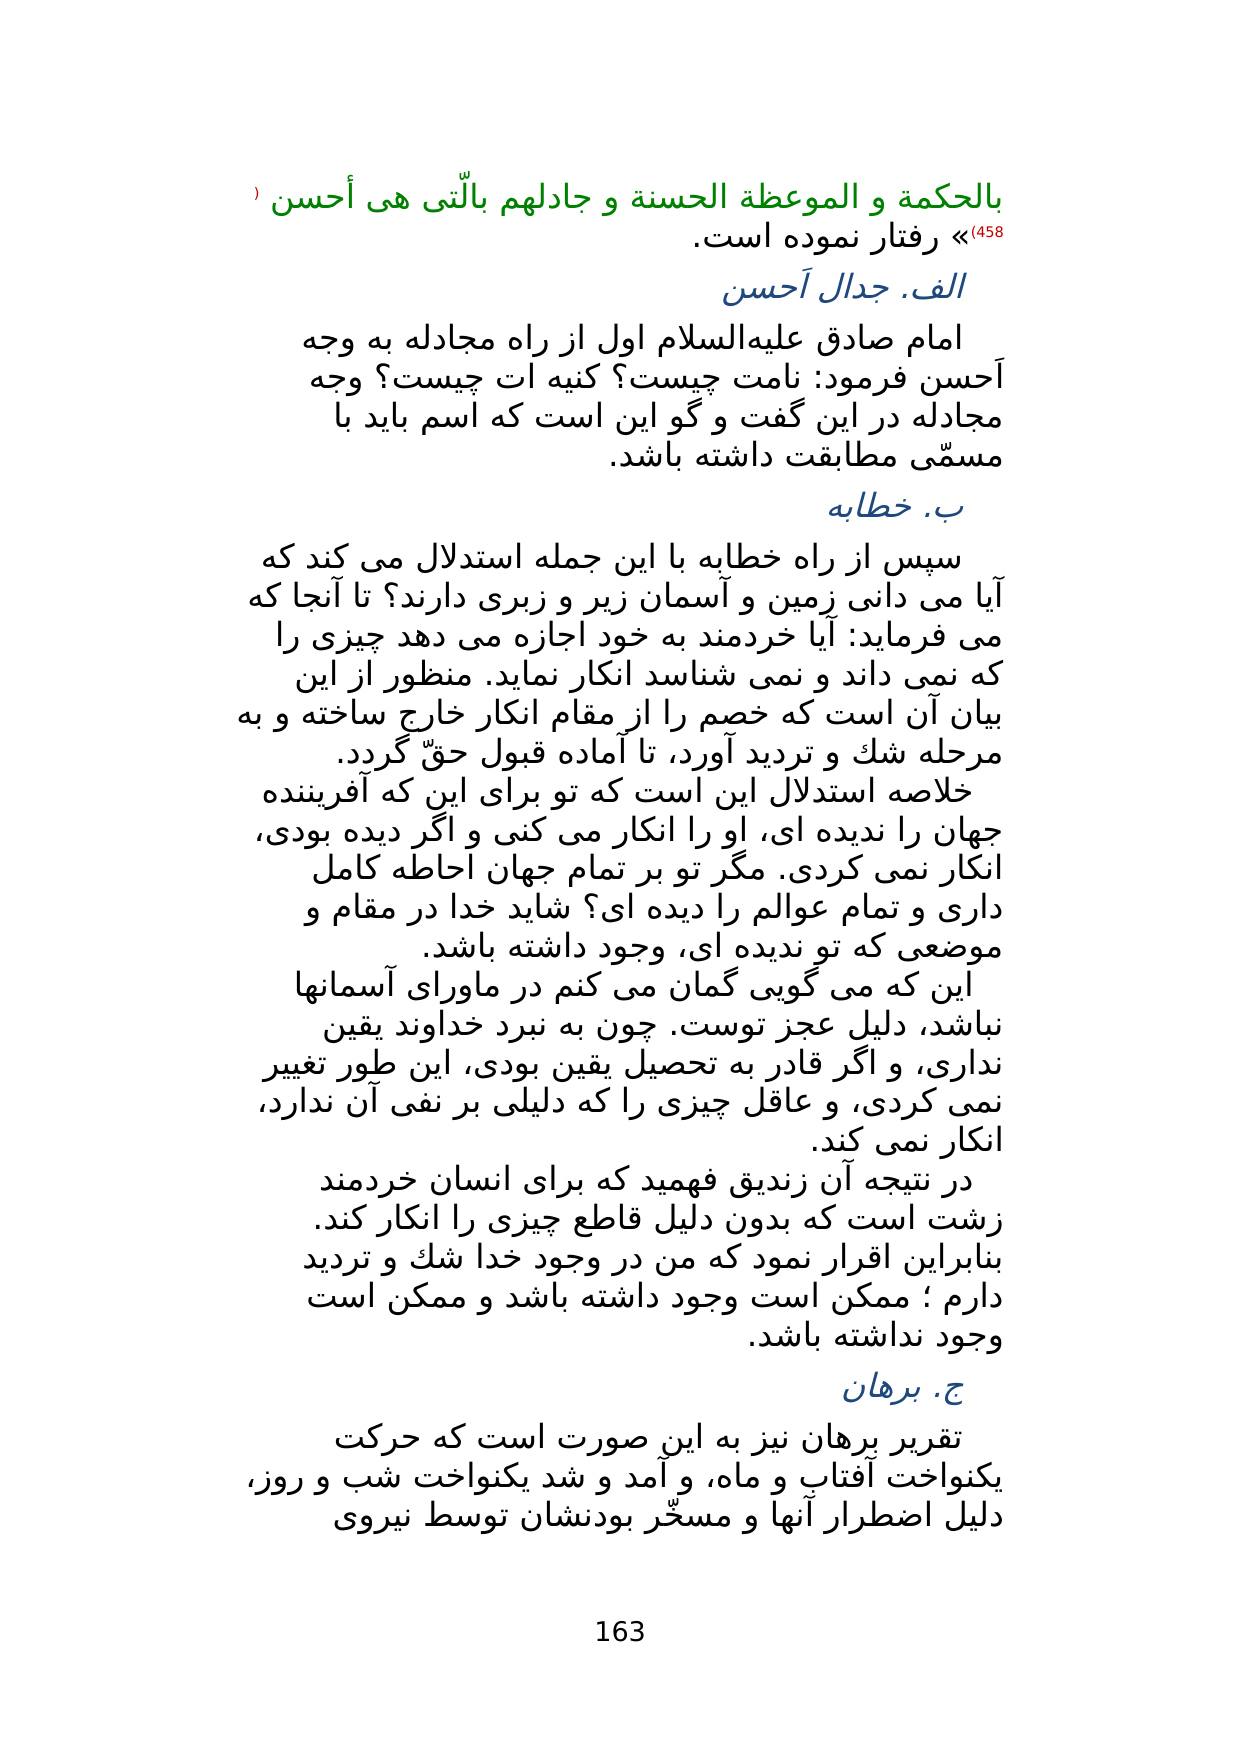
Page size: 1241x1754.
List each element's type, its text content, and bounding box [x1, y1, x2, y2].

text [236, 1418, 1004, 1534]
text امام صادق عليه‌السلام اول از راه مجادله به وجه اَحسن فرمود: نامت چيست؟ كنيه ات چيست؟ وجه مجادله در اين گفت و گو اين است كه اسم بايد با مسمّى مطابقت داشته باشد. [236, 319, 1004, 474]
subtitle ب. خطابه [236, 487, 1004, 526]
text خلاصه استدلال اين است كه تو براى اين كه آفريننده جهان را نديده اى، او را انكار مى كنى و اگر ديده بودى، انكار نمى كردى. مگر تو بر تمام جهان احاطه كامل دارى و تمام عوالم را ديده اى؟ شايد خدا در مقام و موضعى كه تو نديده اى، وجود داشته باشد. [236, 771, 1004, 965]
text سپس از راه خطابه با اين جمله استدلال مى كند كه آيا مى دانى زمين و آسمان زير و زبرى دارند؟ تا آنجا كه مى فرمايد: آيا خردمند به خود اجازه مى دهد چيزى را كه نمى داند و نمى شناسد انكار نمايد. منظور از اين بيان آن است كه خصم را از مقام انكار خارج ساخته و به مرحله شك و ترديد آورد، تا آماده قبول حقّ گردد. [236, 538, 1004, 771]
text اين كه مى گويى گمان مى كنم در ماوراى آسمانها نباشد، دليل عجز توست. چون به نبرد خداوند يقين ندارى، و اگر قادر به تحصيل يقين بودى، اين طور تغيير نمى كردى، و عاقل چيزى را كه دليلى بر نفى آن ندارد، انكار نمى كند. [236, 965, 1004, 1160]
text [236, 177, 1004, 255]
text در نتيجه آن زنديق فهميد كه براى انسان خردمند زشت است كه بدون دليل قاطع چيزى را انكار كند. بنابراين اقرار نمود كه من در وجود خدا شك و ترديد دارم ؛ ممكن است وجود داشته باشد و ممكن است وجود نداشته باشد. [236, 1160, 1004, 1354]
subtitle ج. برهان [236, 1366, 1004, 1405]
subtitle الف. جدال اَحسن [236, 267, 1004, 306]
